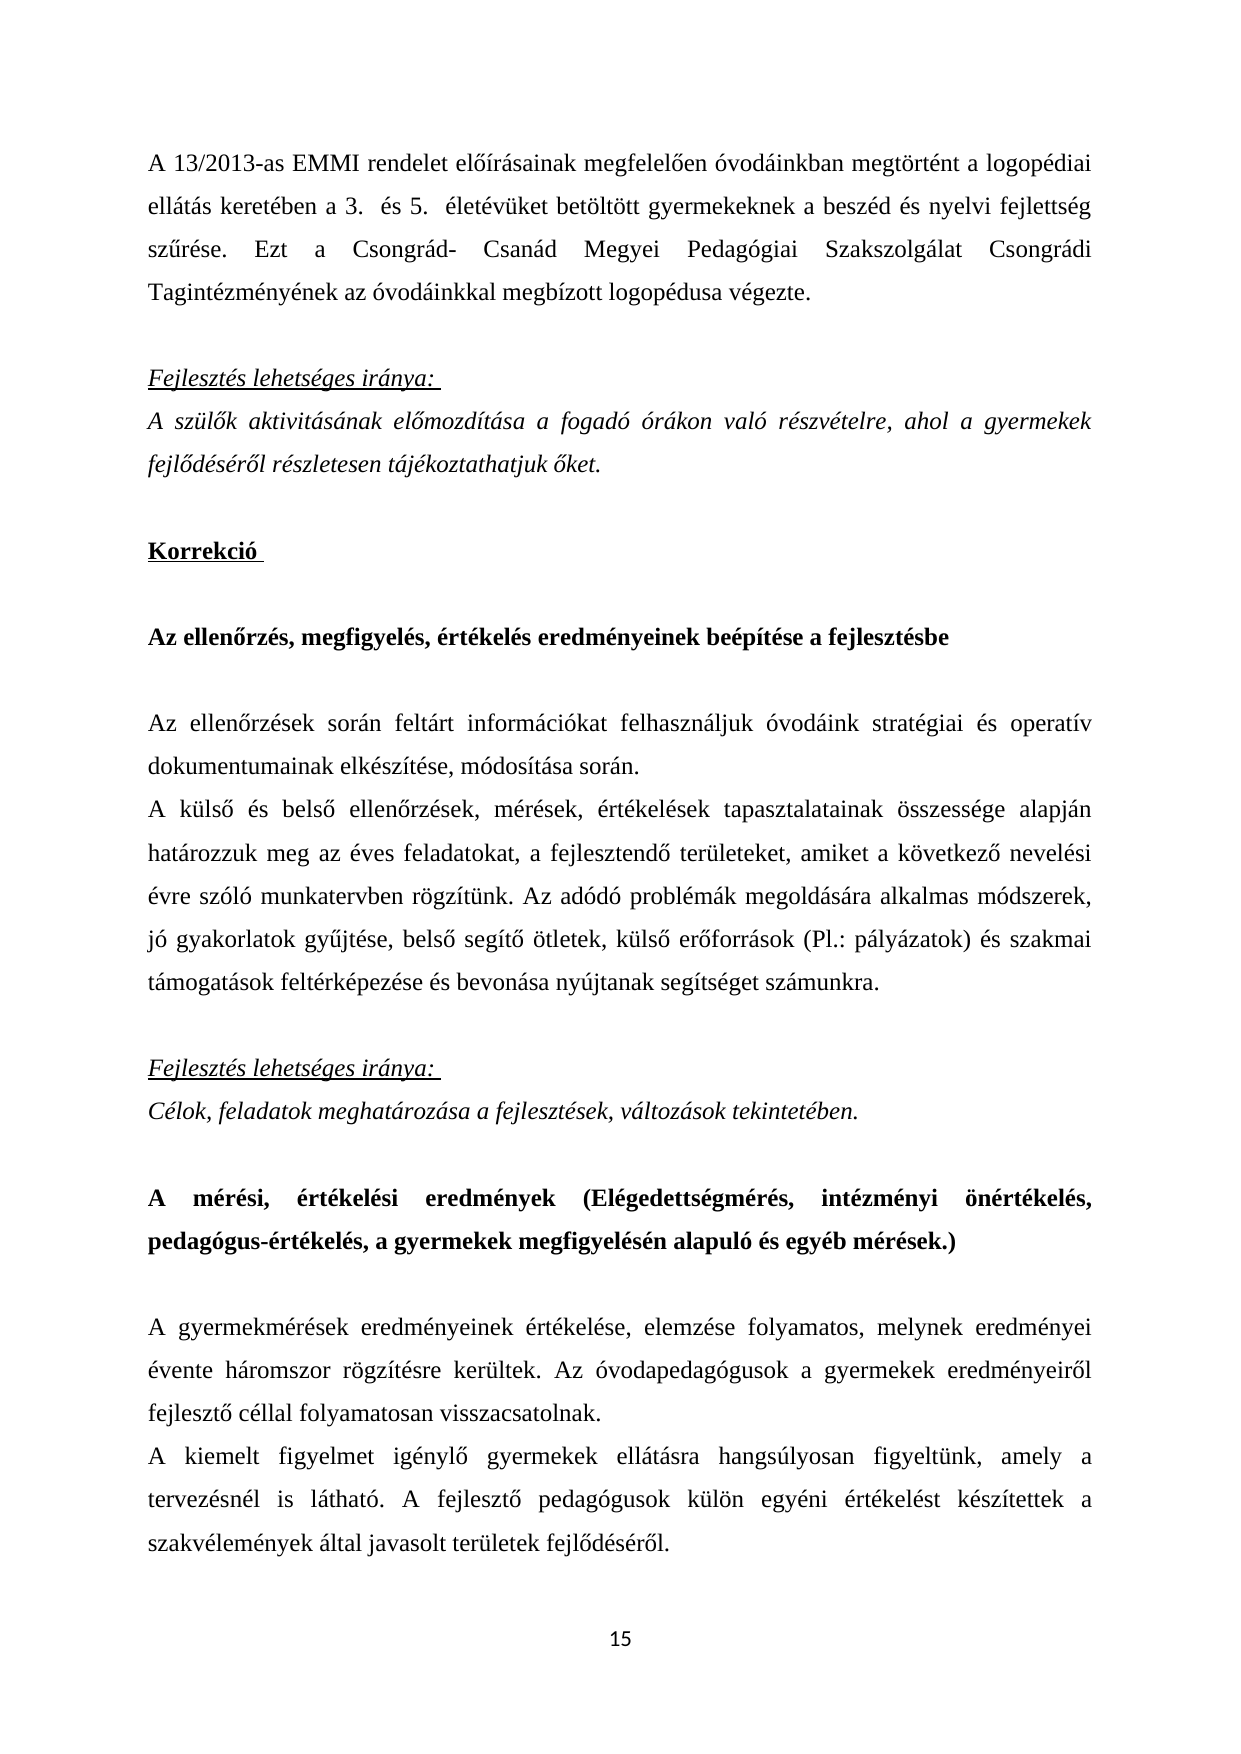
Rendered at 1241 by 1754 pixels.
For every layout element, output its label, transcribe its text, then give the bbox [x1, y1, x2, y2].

text Fejlesztés lehetséges iránya: [148, 363, 1093, 392]
text A szülők aktivitásának előmozdítása a fogadó órákon való részvételre, ahol a gyermekek fejlődéséről részletesen tájékoztathatjuk őket. [148, 406, 1093, 478]
text A külső és belső ellenőrzések, mérések, értékelések tapasztalatainak összessége alapján határozzuk meg az éves feladatokat, a fejlesztendő területeket, amiket a következő nevelési évre szóló munkatervben rögzítünk. Az adódó problémák megoldására alkalmas módszerek, jó gyakorlatok gyűjtése, belső segítő ötletek, külső erőforrások (Pl.: pályázatok) és szakmai támogatások feltérképezése és bevonása nyújtanak segítséget számunkra. [148, 794, 1093, 996]
text A mérési, értékelési eredmények (Elégedettségmérés, intézményi önértékelés, pedagógus-értékelés, a gyermekek megfigyelésén alapuló és egyéb mérések.) [148, 1183, 1093, 1254]
text A 13/2013-as EMMI rendelet előírásainak megfelelően óvodáinkban megtörtént a logopédiai ellátás keretében a 3. és 5. életévüket betöltött gyermekeknek a beszéd és nyelvi fejlettség szűrése. Ezt a Csongrád- Csanád Megyei Pedagógiai Szakszolgálat Csongrádi Tagintézményének az óvodáinkkal megbízott logopédusa végezte. [148, 148, 1093, 306]
text Korrekció [148, 536, 1093, 564]
text Az ellenőrzés, megfigyelés, értékelés eredményeinek beépítése a fejlesztésbe [148, 622, 1093, 651]
text Célok, feladatok meghatározása a fejlesztések, változások tekintetében. [148, 1096, 1093, 1125]
text A gyermekmérések eredményeinek értékelése, elemzése folyamatos, melynek eredményei évente háromszor rögzítésre kerültek. Az óvodapedagógusok a gyermekek eredményeiről fejlesztő céllal folyamatosan visszacsatolnak. [148, 1312, 1093, 1427]
text A kiemelt figyelmet igénylő gyermekek ellátásra hangsúlyosan figyeltünk, amely a tervezésnél is látható. A fejlesztő pedagógusok külön egyéni értékelést készítettek a szakvélemények által javasolt területek fejlődéséről. [148, 1441, 1093, 1556]
text Fejlesztés lehetséges iránya: [148, 1053, 1093, 1082]
text Az ellenőrzések során feltárt információkat felhasználjuk óvodáink stratégiai és operatív dokumentumainak elkészítése, módosítása során. [148, 708, 1093, 780]
